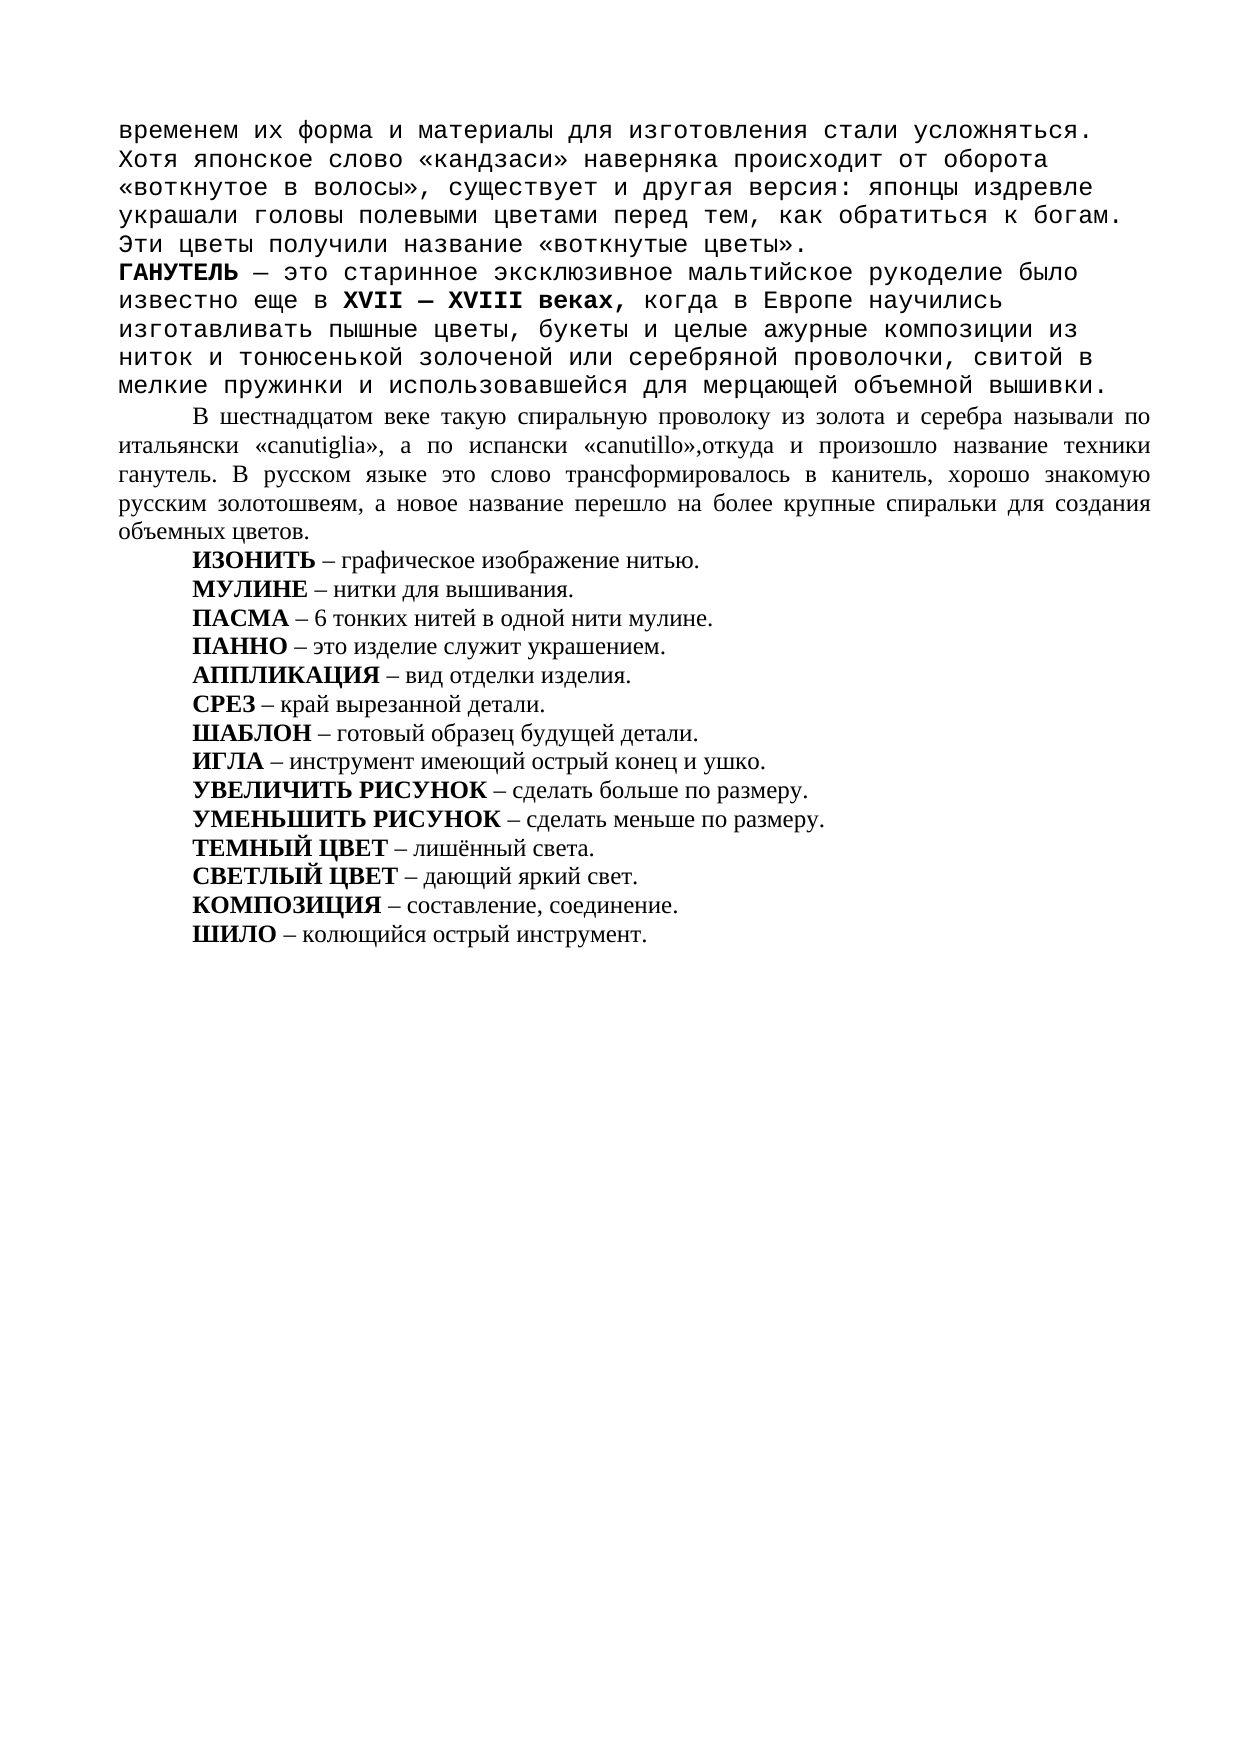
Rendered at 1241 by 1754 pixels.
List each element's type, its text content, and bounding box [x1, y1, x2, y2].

text ТЕМНЫЙ ЦВЕТ – лишённый света. [118, 833, 1152, 861]
text ШИЛО – колющийся острый инструмент. [118, 919, 1152, 948]
text ИЗОНИТЬ – графическое изображение нитью. [118, 545, 1152, 574]
text ИГЛА – инструмент имеющий острый конец и ушко. [118, 746, 1152, 775]
text УМЕНЬШИТЬ РИСУНОК – сделать меньше по размеру. [118, 804, 1152, 833]
text СРЕЗ – край вырезанной детали. [118, 689, 1152, 718]
text ПАННО – это изделие служит украшением. [118, 631, 1152, 660]
text ПАСМА – 6 тонких нитей в одной нити мулине. [118, 603, 1152, 631]
text В шестнадцатом веке такую спиральную проволоку из золота и серебра называли по итальянски «canutiglia», а по испански «сanutillo»,откуда и произошло название техники ганутель. В русском языке это слово трансформировалось в канитель, хорошо знакомую русским золотошвеям, а новое название перешло на более крупные спиральки для создания объемных цветов. [118, 401, 1152, 545]
text УВЕЛИЧИТЬ РИСУНОК – сделать больше по размеру. [118, 775, 1152, 804]
text АППЛИКАЦИЯ – вид отделки изделия. [118, 660, 1152, 689]
text МУЛИНЕ – нитки для вышивания. [118, 574, 1152, 603]
text СВЕТЛЫЙ ЦВЕТ – дающий яркий свет. [118, 861, 1152, 890]
text КОМПОЗИЦИЯ – составление, соединение. [118, 890, 1152, 919]
text ШАБЛОН – готовый образец будущей детали. [118, 718, 1152, 746]
